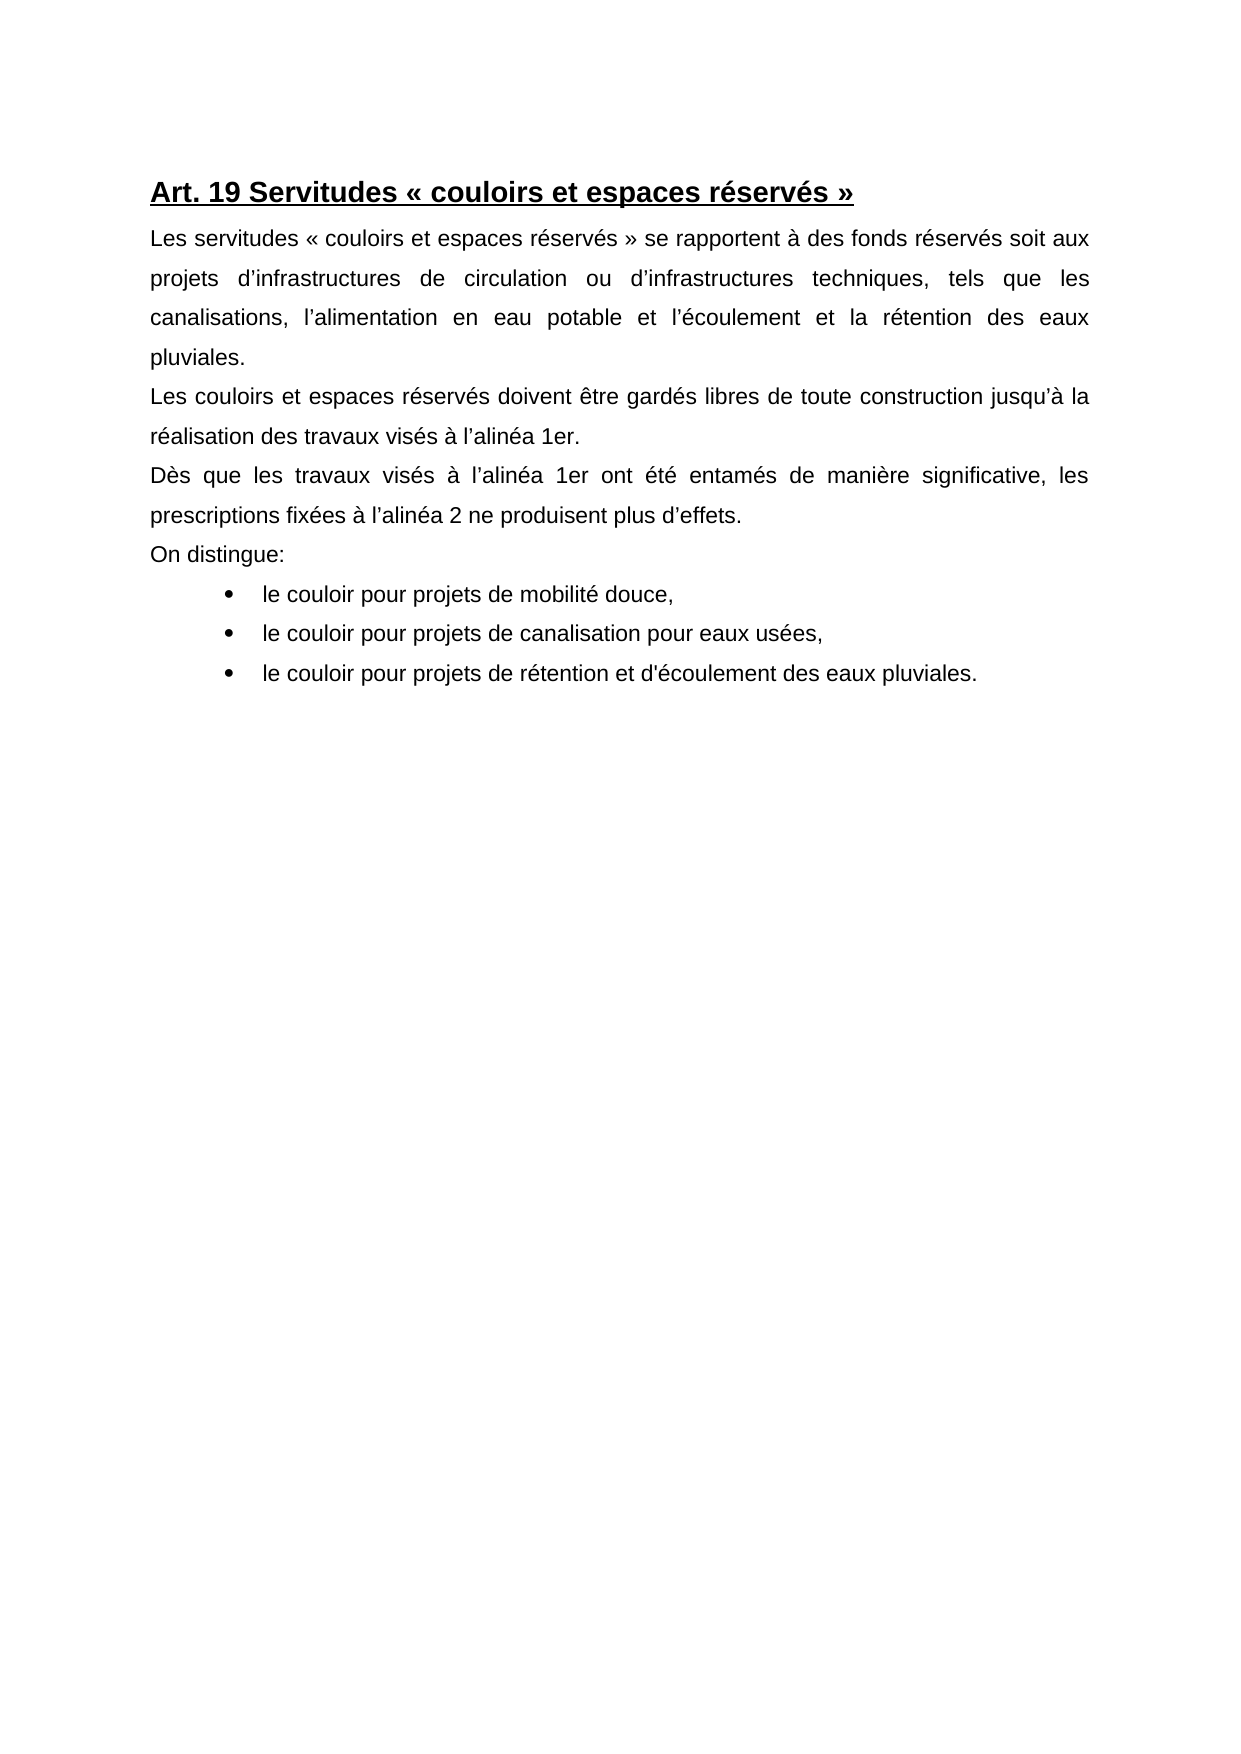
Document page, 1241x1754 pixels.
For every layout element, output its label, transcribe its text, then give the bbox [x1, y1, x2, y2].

subtitle Art. 19 Servitudes « couloirs et espaces réservés » [150, 175, 1090, 208]
text Dès que les travaux visés à l’alinéa 1er ont été entamés de manière significative, les prescriptions fixées à l’alinéa 2 ne produisent plus d’effets. [150, 462, 1090, 528]
list le couloir pour projets de rétention et d'écoulement des eaux pluviales. [225, 659, 1090, 686]
text Les couloirs et espaces réservés doivent être gardés libres de toute construction jusqu’à la réalisation des travaux visés à l’alinéa 1er. [150, 383, 1090, 449]
list le couloir pour projets de canalisation pour eaux usées, [225, 620, 1090, 646]
text Les servitudes « couloirs et espaces réservés » se rapportent à des fonds réservés soit aux projets d’infrastructures de circulation ou d’infrastructures techniques, tels que les canalisations, l’alimentation en eau potable et l’écoulement et la rétention des eaux pluviales. [150, 225, 1090, 370]
text On distingue: [150, 541, 1090, 567]
list le couloir pour projets de mobilité douce, [225, 581, 1090, 607]
